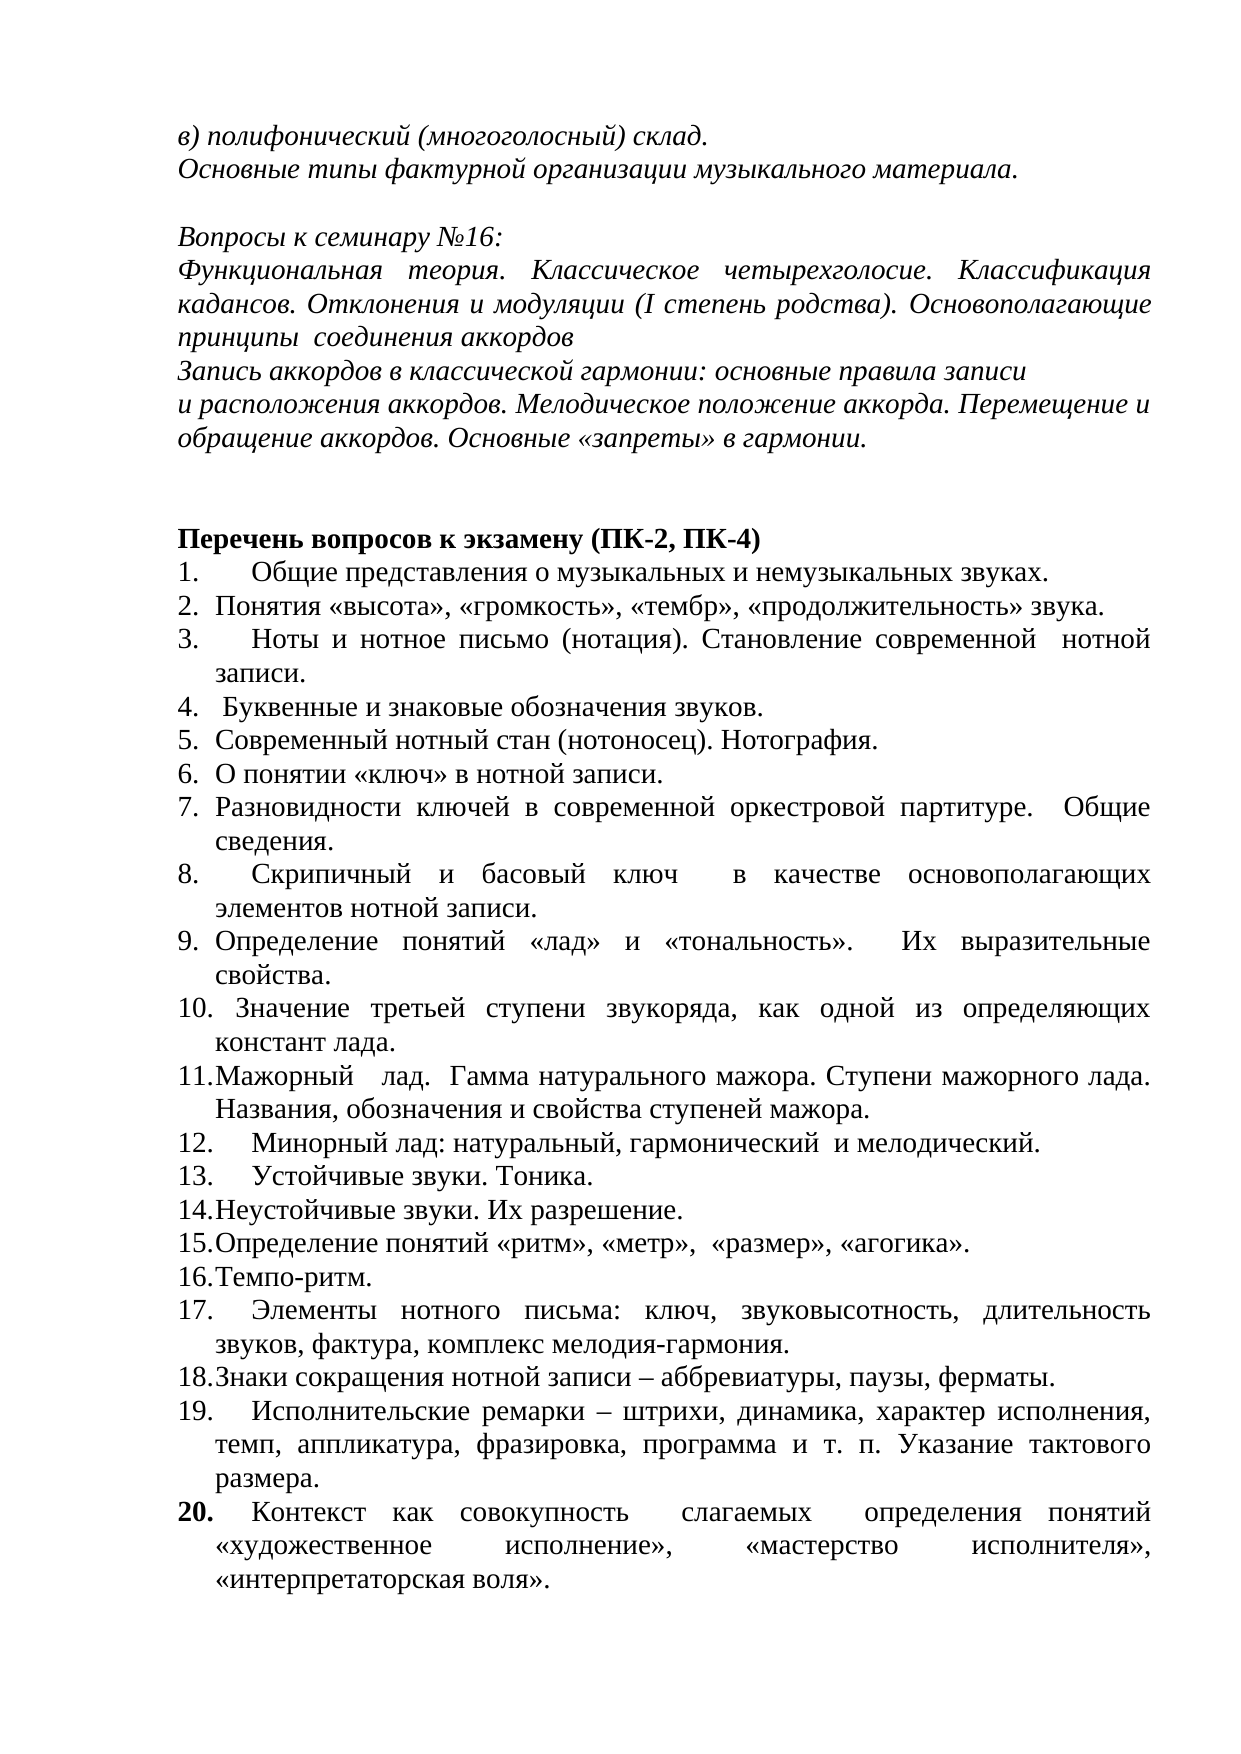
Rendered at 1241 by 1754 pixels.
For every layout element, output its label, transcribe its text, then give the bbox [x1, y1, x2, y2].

list Знаки сокращения нотной записи – аббревиатуры, паузы, ферматы. [177, 1359, 1152, 1393]
list Определение понятий «лад» и «тональность». Их выразительные свойства. [177, 923, 1152, 991]
list Определение понятий «ритм», «метр», «размер», «агогика». [177, 1225, 1152, 1259]
list Общие представления о музыкальных и немузыкальных звуках. [177, 554, 1152, 588]
text Основные типы фактурной организации музыкального материала. [177, 152, 1152, 185]
list Современный нотный стан (нотоносец). Нотография. [177, 722, 1152, 756]
list Устойчивые звуки. Тоника. [177, 1158, 1152, 1192]
text в) полифонический (многоголосный) склад. [177, 118, 1152, 152]
list О понятии «ключ» в нотной записи. [177, 756, 1152, 789]
text Запись аккордов в классической гармонии: основные правила записи [177, 353, 1152, 386]
list Мажорный лад. Гамма натурального мажора. Ступени мажорного лада. Названия, обозначения и свойства ступеней мажора. [177, 1058, 1152, 1125]
list Неустойчивые звуки. Их разрешение. [177, 1192, 1152, 1225]
list Значение третьей ступени звукоряда, как одной из определяющих констант лада. [177, 991, 1152, 1058]
list Элементы нотного письма: ключ, звуковысотность, длительность звуков, фактура, комплекс мелодия-гармония. [177, 1292, 1152, 1359]
list Понятия «высота», «громкость», «тембр», «продолжительность» звука. [177, 588, 1152, 622]
list Контекст как совокупность слагаемых определения понятий «художественное исполнение», «мастерство исполнителя», «интерпретаторская воля». [177, 1494, 1152, 1594]
list Разновидности ключей в современной оркестровой партитуре. Общие сведения. [177, 789, 1152, 856]
list Скрипичный и басовый ключ в качестве основополагающих элементов нотной записи. [177, 856, 1152, 923]
list Минорный лад: натуральный, гармонический и мелодический. [177, 1125, 1152, 1158]
text Перечень вопросов к экзамену (ПК-2, ПК-4) [177, 521, 1152, 554]
text Функциональная теория. Классическое четырехголосие. Классификация кадансов. Отклонения и модуляции (I степень родства). Основополагающие принципы соединения аккордов [177, 252, 1152, 353]
list Ноты и нотное письмо (нотация). Становление современной нотной записи. [177, 622, 1152, 689]
text Вопросы к семинару №16: [177, 219, 1152, 252]
list Буквенные и знаковые обозначения звуков. [177, 689, 1152, 722]
list Исполнительские ремарки – штрихи, динамика, характер исполнения, темп, аппликатура, фразировка, программа и т. п. Указание тактового размера. [177, 1393, 1152, 1494]
list Темпо-ритм. [177, 1259, 1152, 1292]
text и расположения аккордов. Мелодическое положение аккорда. Перемещение и обращение аккордов. Основные «запреты» в гармонии. [177, 386, 1152, 453]
